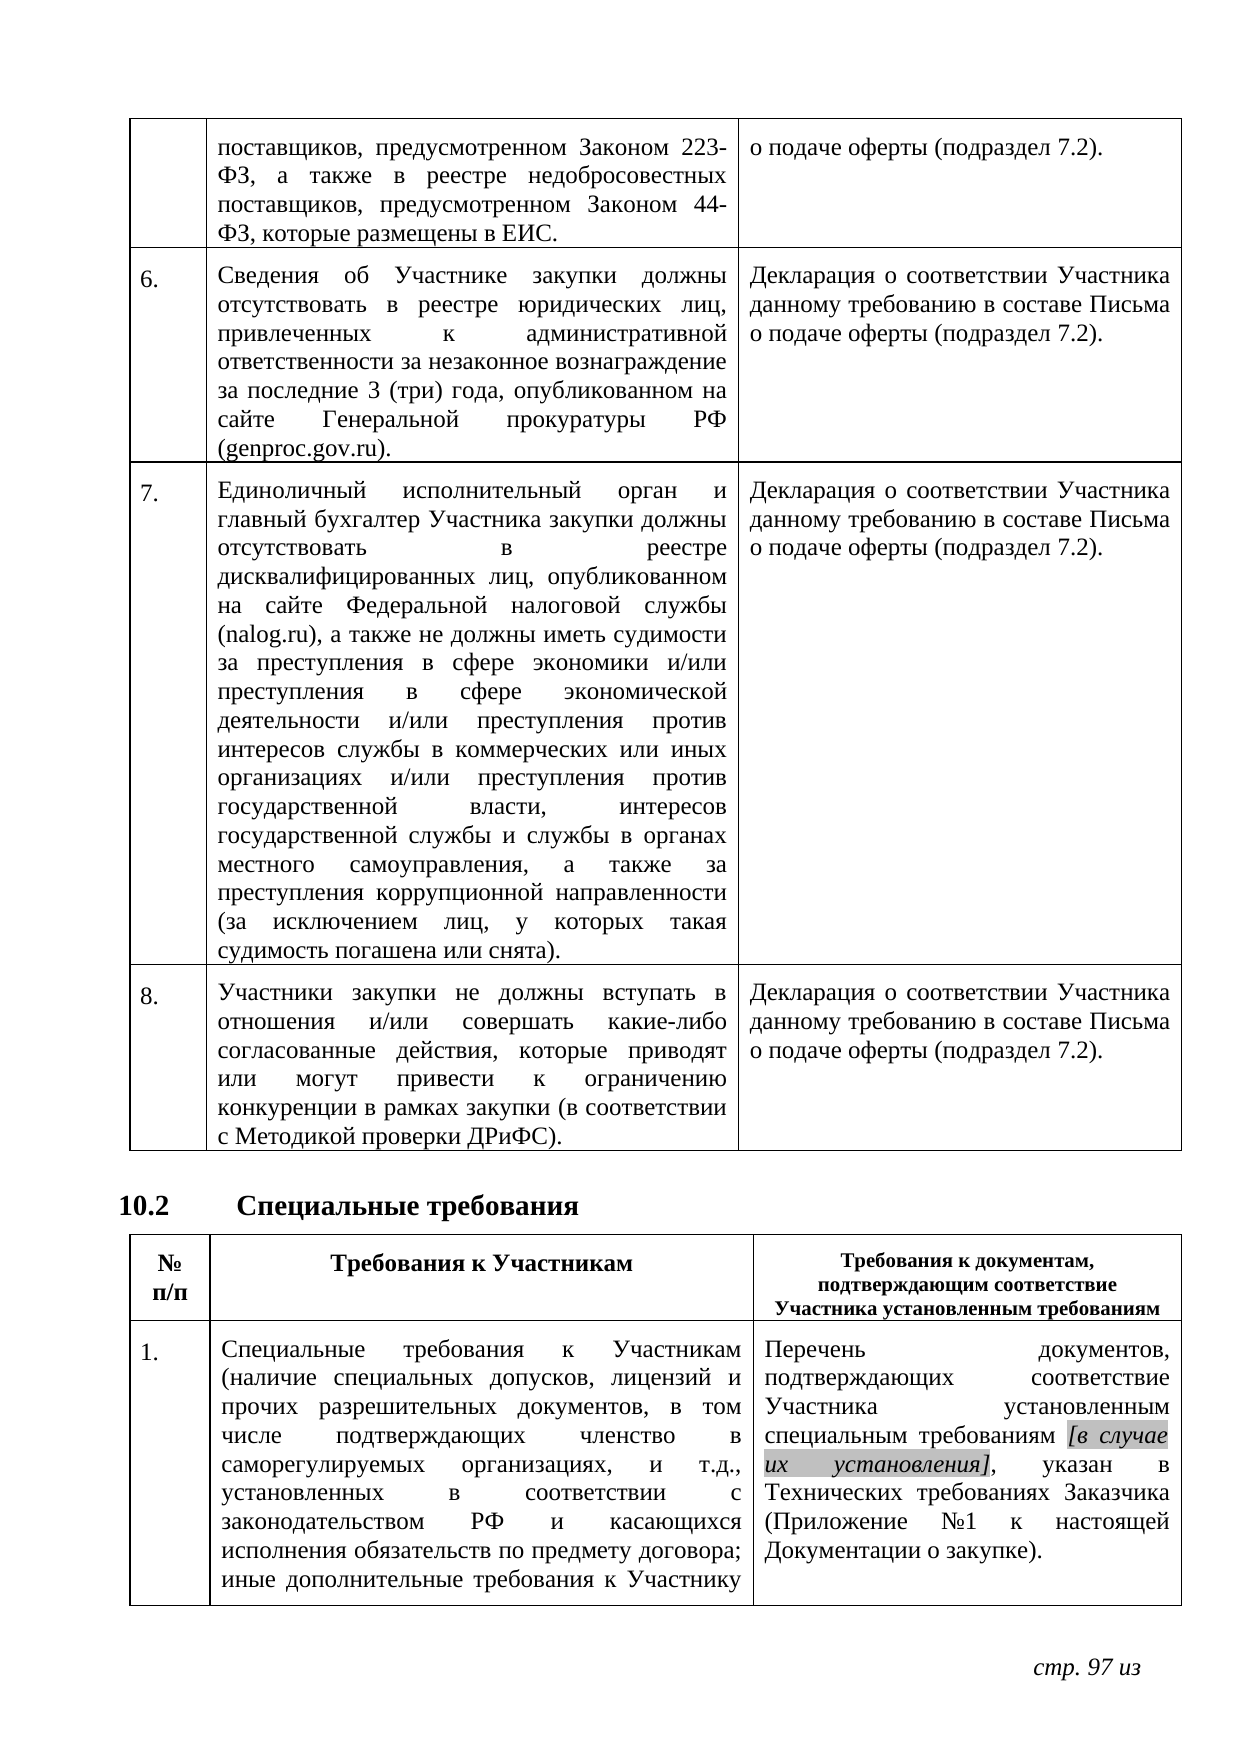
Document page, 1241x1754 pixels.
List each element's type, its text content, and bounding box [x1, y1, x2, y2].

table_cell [211, 1321, 753, 1605]
table_cell Декларация о соответствии Участника данному требованию в составе Письма о подаче оферты (подраздел 7.2). [739, 965, 1181, 1150]
table_cell [131, 463, 206, 964]
table_cell Сведения об Участнике закупки должны отсутствовать в реестре недобросовестных поставщиков, предусмотренном Законом 223-ФЗ, а также в реестре недобросовестных поставщиков, предусмотренном Законом 44-ФЗ, которые размещены в ЕИС. [207, 119, 738, 247]
table_cell Декларация о соответствии Участника данному требованию в составе Письма о подаче оферты (подраздел 7.2). [739, 248, 1181, 461]
table_cell [131, 1321, 209, 1605]
table_cell [131, 248, 206, 461]
table_cell [131, 965, 206, 1150]
table_header Требования к документам, подтверждающим соответствие Участника установленным требованиям [754, 1235, 1181, 1320]
table_cell Единоличный исполнительный орган и главный бухгалтер Участника закупки должны отсутствовать в реестре дисквалифицированных лиц, опубликованном на сайте Федеральной налоговой службы (nalog.ru), а также не должны иметь судимости за преступления в сфере экономики и/или преступления в сфере экономической деятельности и/или преступления против интересов службы в коммерческих или иных организациях и/или преступления против государственной власти, интересов государственной службы и службы в органах местного самоуправления, а также за преступления коррупционной направленности (за исключением лиц, у которых такая судимость погашена или снята). [207, 463, 738, 964]
table_cell Сведения об Участнике закупки должны отсутствовать в реестре юридических лиц, привлеченных к административной ответственности за незаконное вознаграждение за последние 3 (три) года, опубликованном на сайте Генеральной прокуратуры РФ (genproc.gov.ru). [207, 248, 738, 461]
table_cell [131, 119, 206, 247]
table_header № п/п [131, 1235, 209, 1320]
table_header Требования к Участникам [211, 1235, 753, 1320]
table_cell Участники закупки не должны вступать в отношения и/или совершать какие-либо согласованные действия, которые приводят или могут привести к ограничению конкуренции в рамках закупки (в соответствии с Методикой проверки ДРиФС). [207, 965, 738, 1150]
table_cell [754, 1321, 1181, 1605]
table_cell Декларация о соответствии Участника данному требованию в составе Письма о подаче оферты (подраздел 7.2). [739, 119, 1181, 247]
table_cell Декларация о соответствии Участника данному требованию в составе Письма о подаче оферты (подраздел 7.2). [739, 463, 1181, 964]
subtitle Специальные требования [118, 1188, 1137, 1222]
